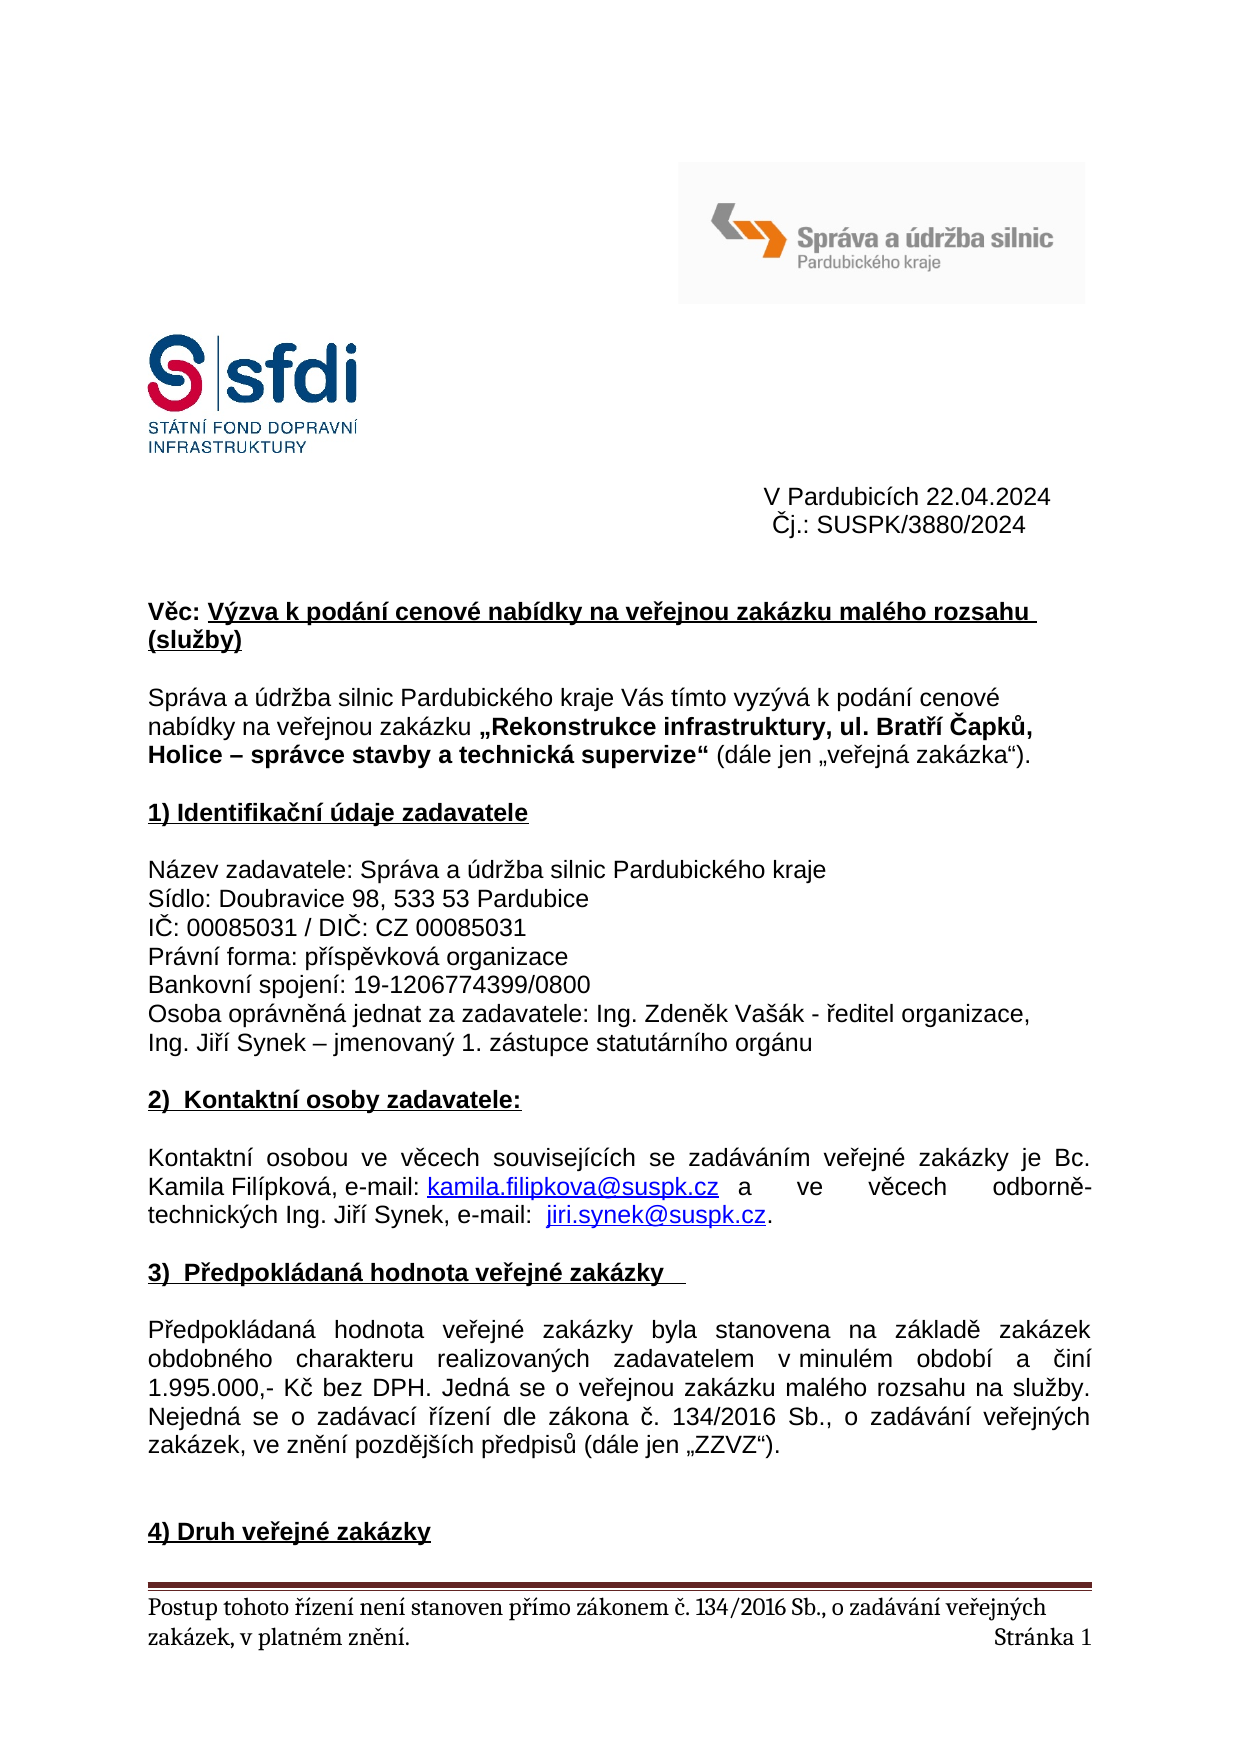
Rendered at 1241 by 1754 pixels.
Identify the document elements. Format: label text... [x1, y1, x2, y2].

text 3) Předpokládaná hodnota veřejné zakázky [148, 1258, 1092, 1286]
picture [147, 332, 358, 453]
text Předpokládaná hodnota veřejné zakázky byla stanovena na základě zakázek obdobného charakteru realizovaných zadavatelem v minulém období a činí 1.995.000,- Kč bez DPH. Jedná se o veřejnou zakázku malého rozsahu na služby. Nejedná se o zadávací řízení dle zákona č. 134/2016 Sb., o zadávání veřejných zakázek, ve znění pozdějších předpisů (dále jen „ZZVZ“). [148, 1315, 1092, 1459]
text V Pardubicích 22.04.2024 [148, 481, 1092, 510]
text Čj.: SUSPK/3880/2024 [148, 510, 1092, 539]
text 2) Kontaktní osoby zadavatele: [148, 1085, 1092, 1114]
text Ing. Jiří Synek – jmenovaný 1. zástupce statutárního orgánu [148, 1028, 1092, 1056]
text IČ: 00085031 / DIČ: CZ 00085031 [148, 913, 1092, 941]
list Kontaktní osobou ve věcech souvisejících se zadáváním veřejné zakázky je Bc. Kamila Filípková, e-mail: kamila.filipkova@suspk.cz a ve věcech odborně-technických Ing. Jiří Synek, e-mail: jiri.synek@suspk.cz. [148, 1143, 1092, 1229]
text Správa a údržba silnic Pardubického kraje Vás tímto vyzývá k podání cenové nabídky na veřejnou zakázku „Rekonstrukce infrastruktury, ul. Bratří Čapků, Holice – správce stavby a technická supervize“ (dále jen „veřejná zakázka“). [148, 683, 1092, 769]
text 4) Druh veřejné zakázky [148, 1516, 1092, 1545]
text Osoba oprávněná jednat za zadavatele: Ing. Zdeněk Vašák - ředitel organizace, [148, 999, 1092, 1028]
text 1) Identifikační údaje zadavatele [148, 798, 1092, 826]
text Věc: Výzva k podání cenové nabídky na veřejnou zakázku malého rozsahu (služby) [148, 596, 1092, 654]
text Bankovní spojení: 19-1206774399/0800 [148, 970, 1092, 999]
picture [678, 162, 1086, 304]
text Právní forma: příspěvková organizace [148, 941, 1092, 970]
text Název zadavatele: Správa a údržba silnic Pardubického kraje [148, 855, 1092, 884]
text Sídlo: Doubravice 98, 533 53 Pardubice [148, 884, 1092, 913]
